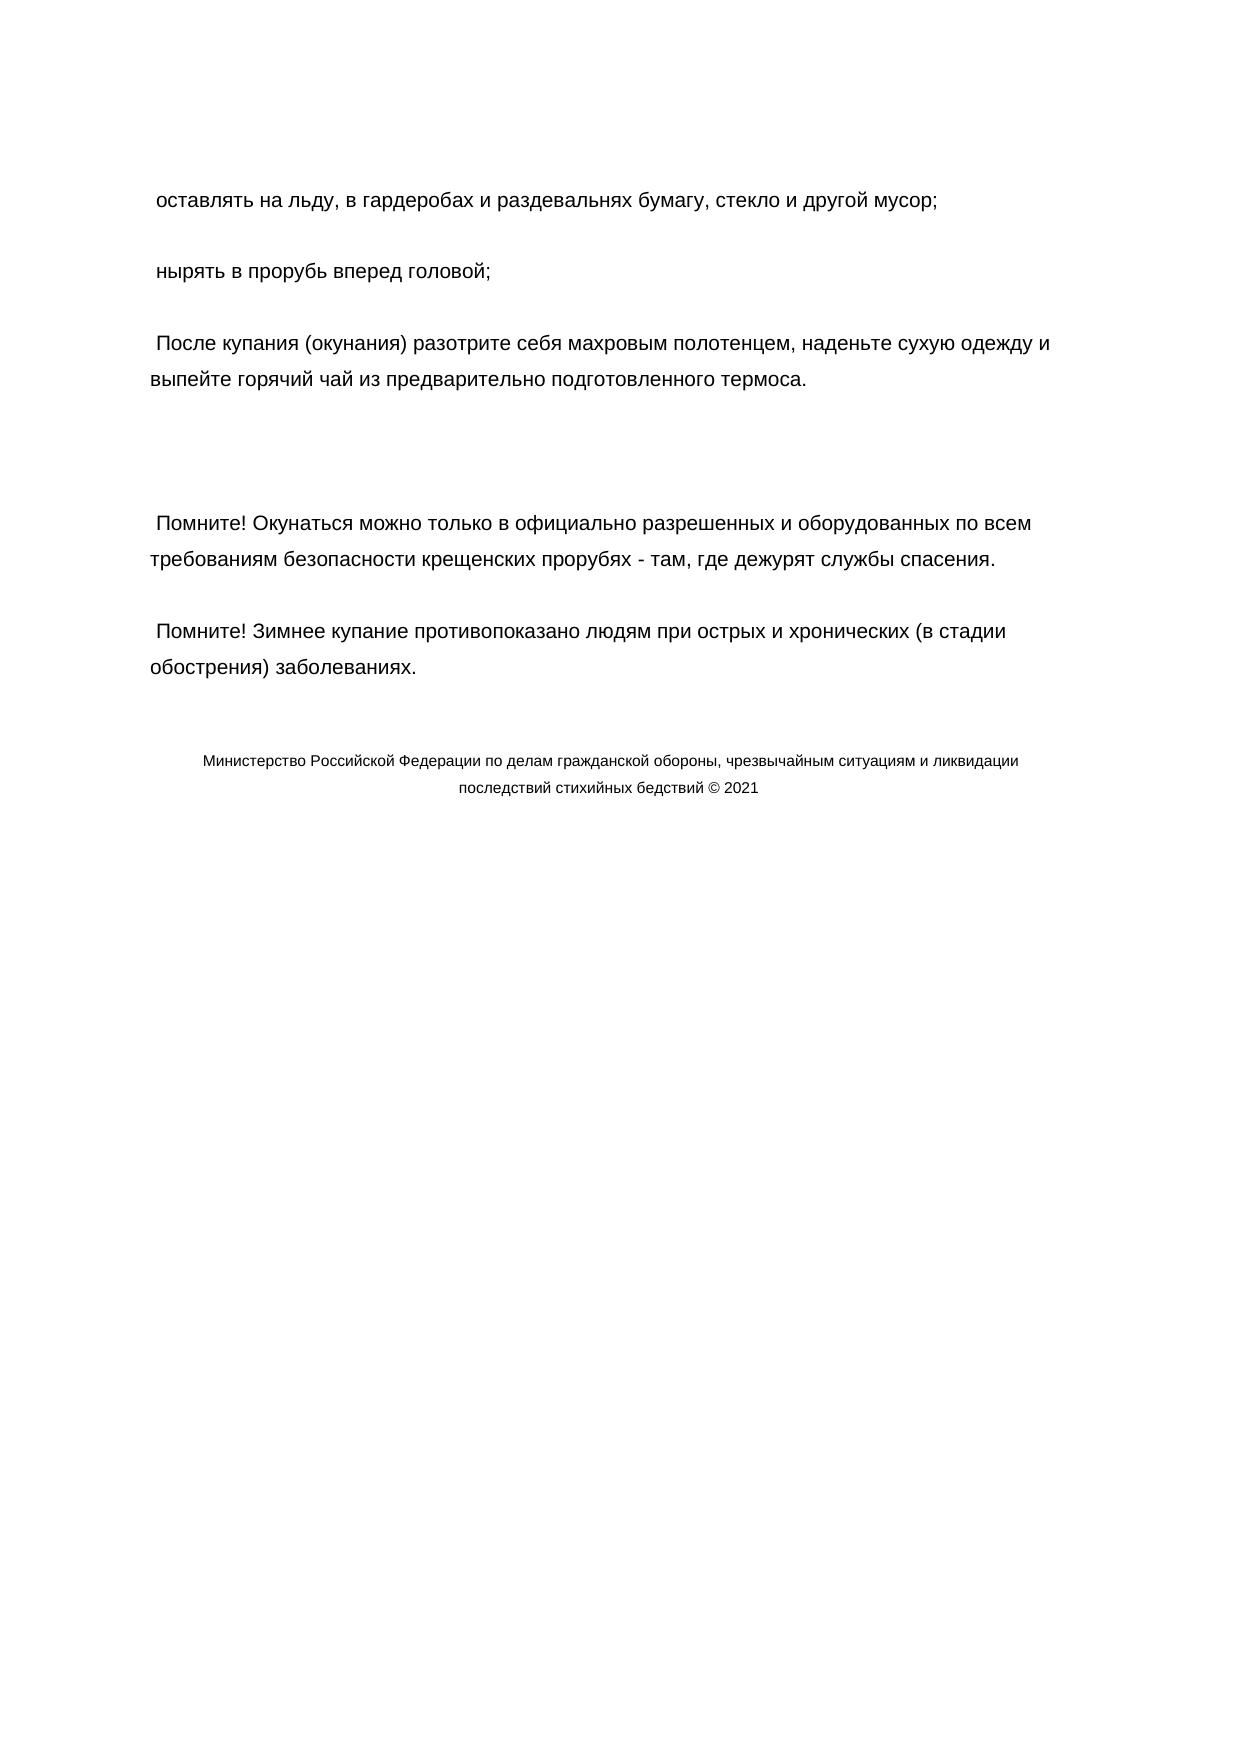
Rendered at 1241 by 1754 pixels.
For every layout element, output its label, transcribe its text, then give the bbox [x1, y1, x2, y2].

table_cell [140, 150, 1078, 752]
table_cell Министерство Российской Федерации по делам гражданской обороны, чрезвычайным ситуациям и ликвидации последствий стихийных бедствий © 2021 [140, 752, 1078, 833]
